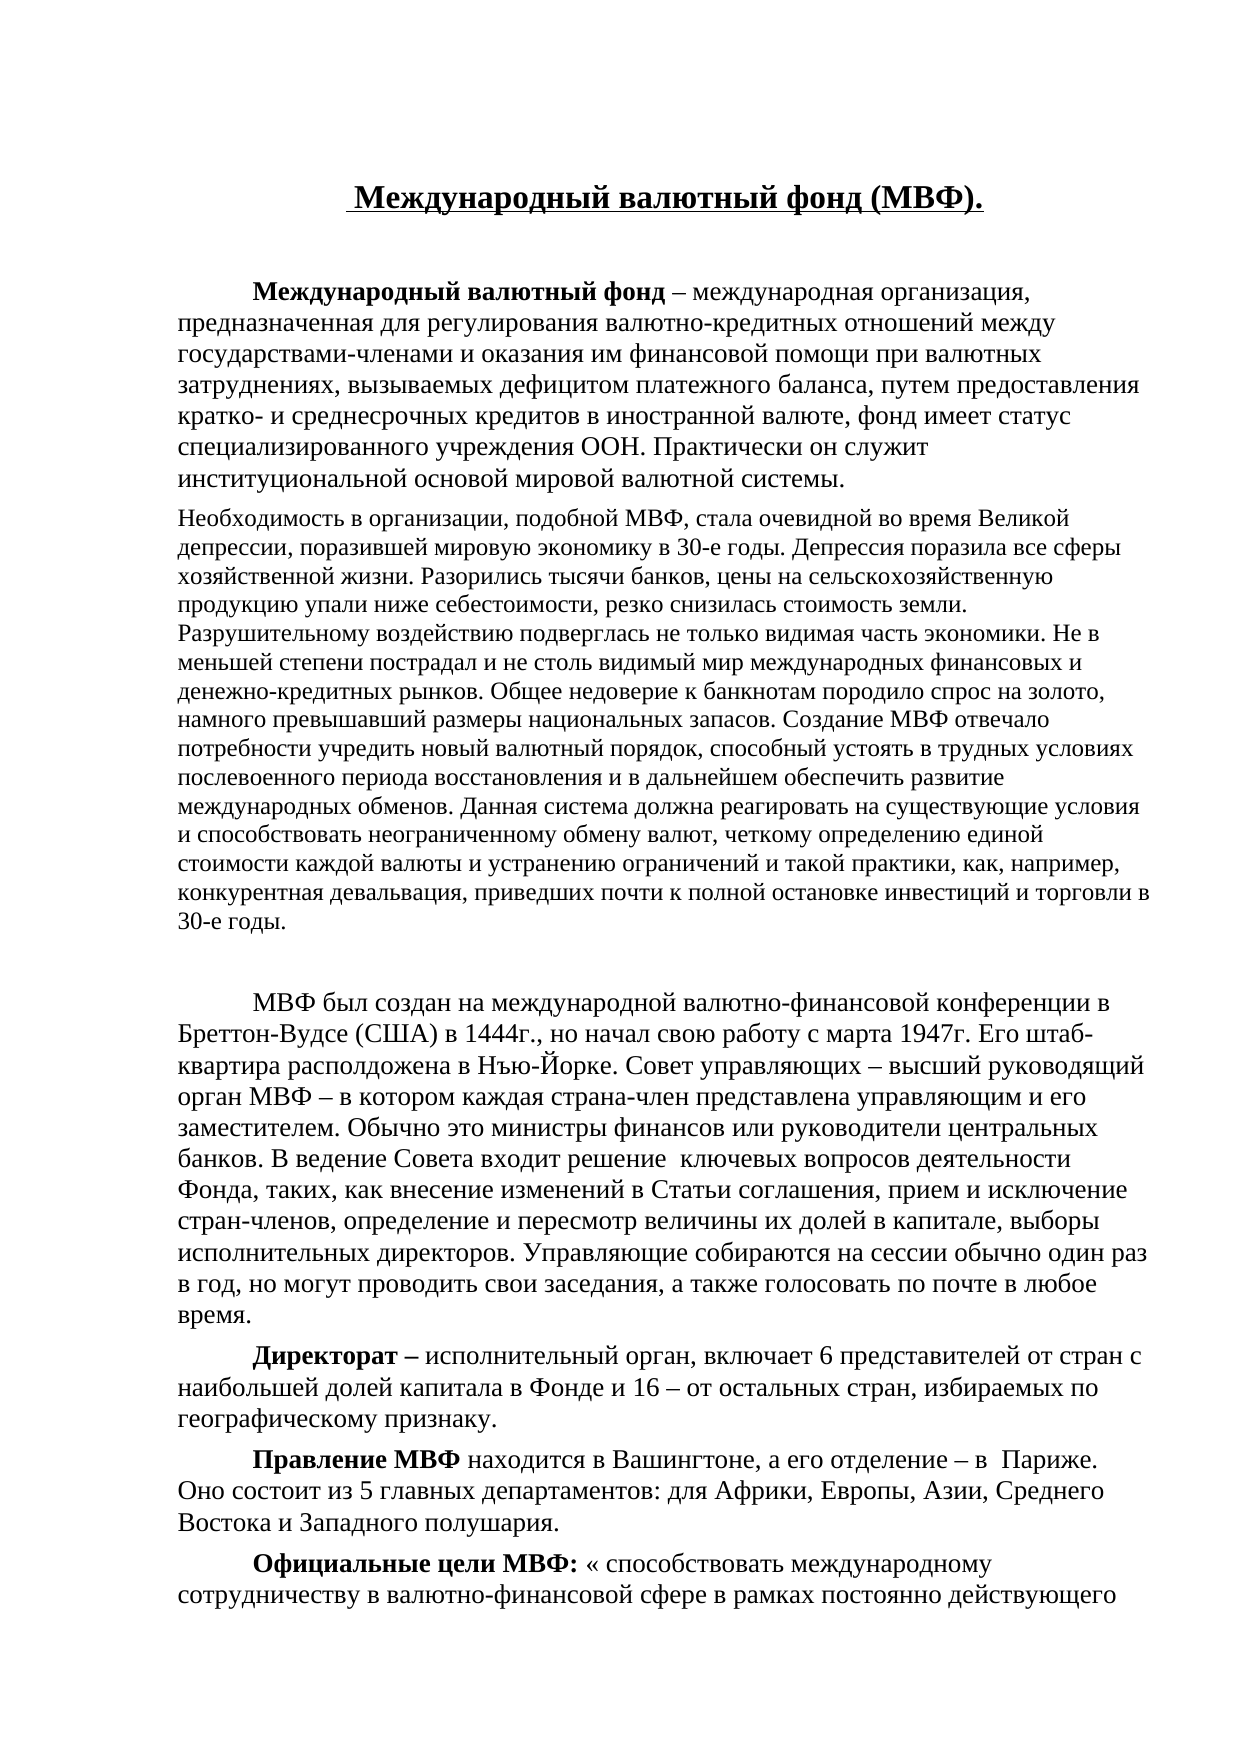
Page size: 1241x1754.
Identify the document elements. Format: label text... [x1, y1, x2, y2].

text Директорат – исполнительный орган, включает 6 представителей от стран с наибольшей долей капитала в Фонде и 16 – от остальных стран, избираемых по географическому признаку. [177, 1339, 1152, 1433]
text Международный валютный фонд – международная организация, предназначенная для регулирования валютно-кредитных отношений между государствами-членами и оказания им финансовой помощи при валютных затруднениях, вызываемых дефицитом платежного баланса, путем предоставления кратко- и среднесрочных кредитов в иностранной валюте, фонд имеет статус специализированного учреждения ООН. Практически он служит институциональной основой мировой валютной системы. [177, 275, 1152, 493]
text МВФ был создан на международной валютно-финансовой конференции в Бреттон-Вудсе (США) в 1444г., но начал свою работу с марта 1947г. Его штаб-квартира располдожена в Нъю-Йорке. Совет управляющих – высший руководящий орган МВФ – в котором каждая страна-член представлена управляющим и его заместителем. Обычно это министры финансов или руководители центральных банков. В ведение Совета входит решение ключевых вопросов деятельности Фонда, таких, как внесение изменений в Статьи соглашения, прием и исключение стран-членов, определение и пересмотр величины их долей в капитале, выборы исполнительных директоров. Управляющие собираются на сессии обычно один раз в год, но могут проводить свои заседания, а также голосовать по почте в любое время. [177, 986, 1152, 1329]
text Необходимость в организации, подобной МВФ, стала очевидной во время Великой депрессии, поразившей мировую экономику в 30-е годы. Депрессия поразила все сферы хозяйственной жизни. Разорились тысячи банков, цены на сельскохозяйственную продукцию упали ниже себестоимости, резко снизилась стоимость земли. Разрушительному воздействию подверглась не только видимая часть экономики. Не в меньшей степени пострадал и не столь видимый мир международных финансовых и денежно-кредитных рынков. Общее недоверие к банкнотам породило спрос на золото, намного превышавший размеры национальных запасов. Создание МВФ отвечало потребности учредить новый валютный порядок, способный устоять в трудных условиях послевоенного периода восстановления и в дальнейшем обеспечить развитие международных обменов. Данная система должна реагировать на существующие условия и способствовать неограниченному обмену валют, четкому определению единой стоимости каждой валюты и устранению ограничений и такой практики, как, например, конкурентная девальвация, приведших почти к полной остановке инвестиций и торговли в 30-е годы. [177, 503, 1152, 934]
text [177, 1547, 1152, 1609]
text Международный валютный фонд (МВФ). [177, 177, 1152, 216]
text Правление МВФ находится в Вашингтоне, а его отделение – в Париже. Оно состоит из 5 главных департаментов: для Африки, Европы, Азии, Среднего Востока и Западного полушария. [177, 1443, 1152, 1537]
